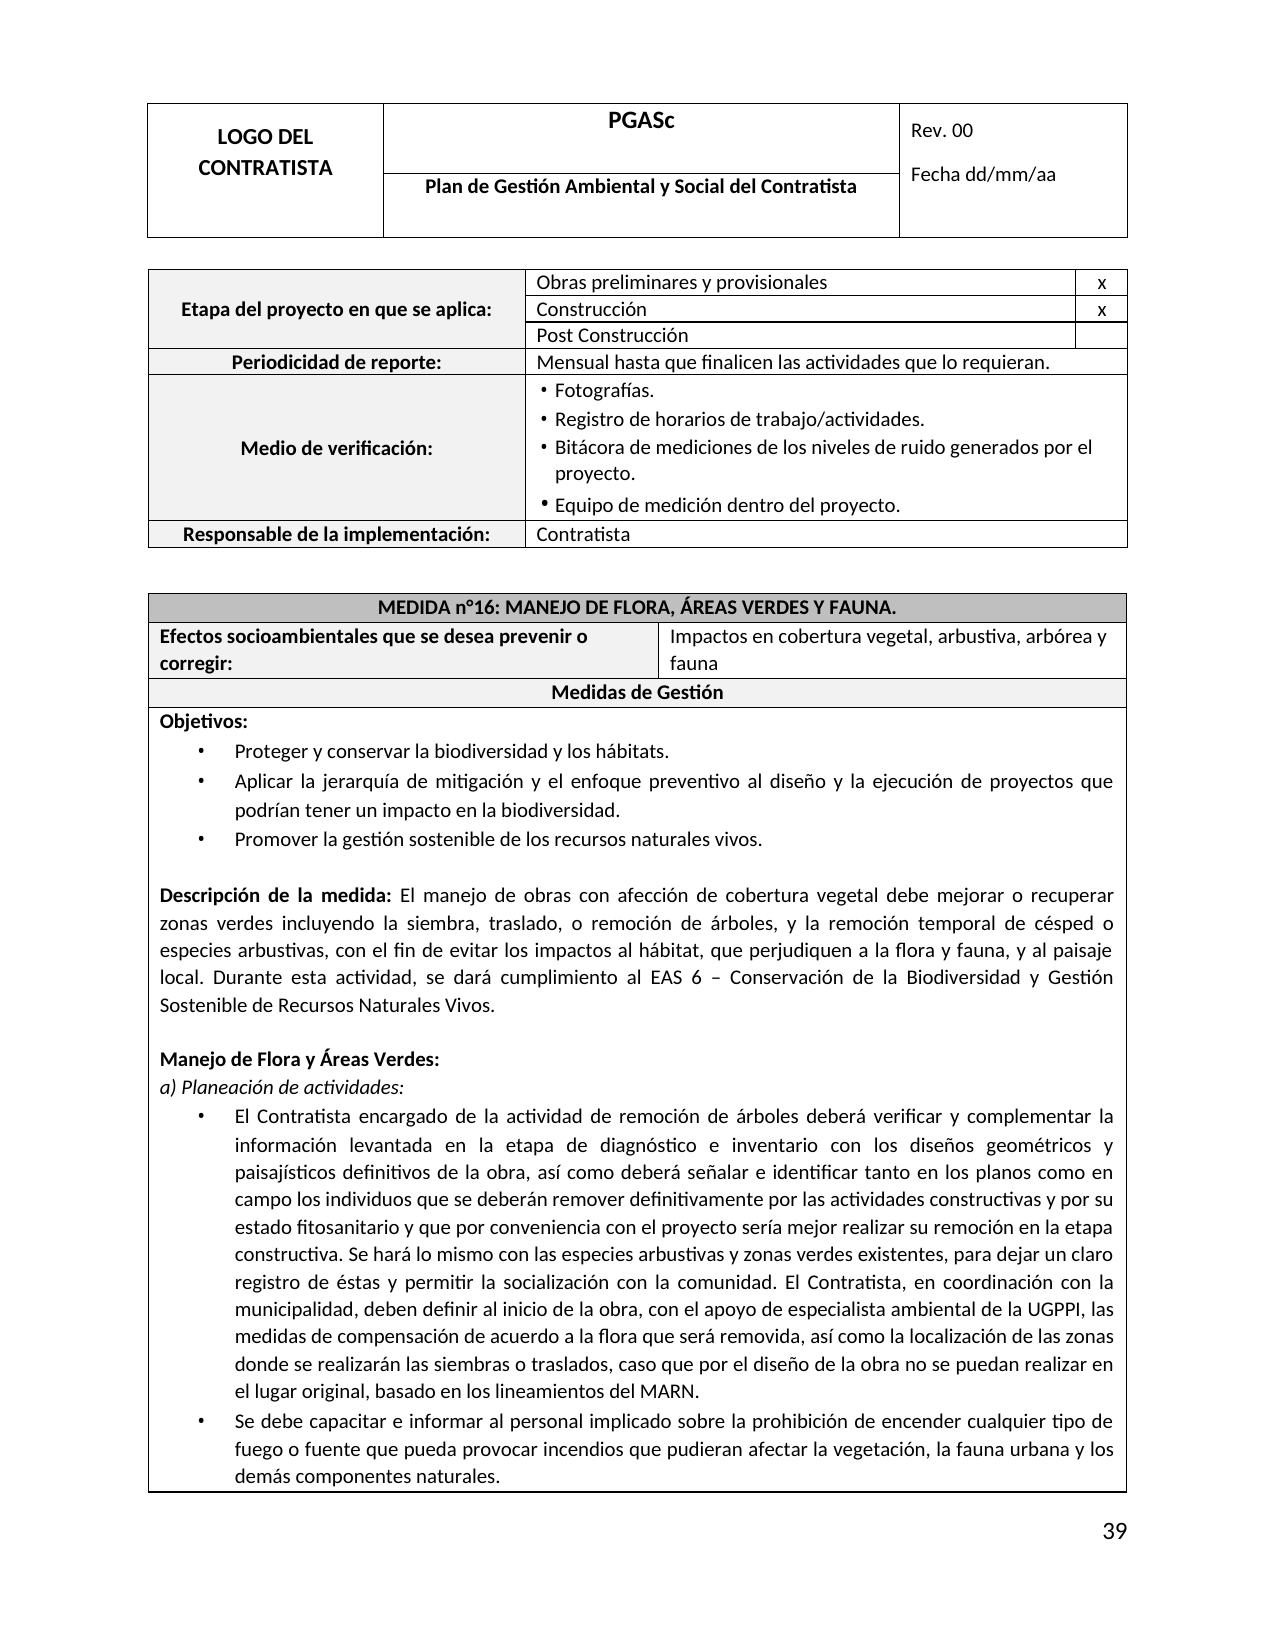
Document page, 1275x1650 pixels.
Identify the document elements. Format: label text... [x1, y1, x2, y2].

table_cell Medidas de Gestión [149, 679, 1126, 707]
table_cell [1076, 323, 1127, 348]
table_cell x [1076, 296, 1127, 321]
table_cell Contratista [526, 521, 1127, 547]
table_cell Efectos socioambientales que se desea prevenir o corregir: [149, 623, 658, 678]
table_cell Periodicidad de reporte: [149, 349, 525, 374]
table_cell Mensual hasta que finalicen las actividades que lo requieran. [526, 349, 1127, 374]
table_cell Medio de verificación: [149, 375, 525, 520]
table_cell Fotografías. Registro de horarios de trabajo/actividades. Bitácora de mediciones de los niveles de ruido generados por el proyecto. Equipo de medición dentro del proyecto. [526, 375, 1127, 520]
table_cell Construcción [526, 296, 1075, 321]
table_cell Etapa del proyecto en que se aplica: [149, 270, 525, 348]
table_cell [149, 708, 1126, 1491]
table_cell Responsable de la implementación: [149, 521, 525, 547]
table_cell Post Construcción [526, 323, 1075, 348]
table_cell Obras preliminares y provisionales [526, 270, 1075, 295]
table_cell x [1076, 270, 1127, 295]
table_header MEDIDA n°16: MANEJO DE FLORA, ÁREAS VERDES Y FAUNA. [149, 594, 1126, 622]
table_cell Impactos en cobertura vegetal, arbustiva, arbórea y fauna [659, 623, 1126, 678]
